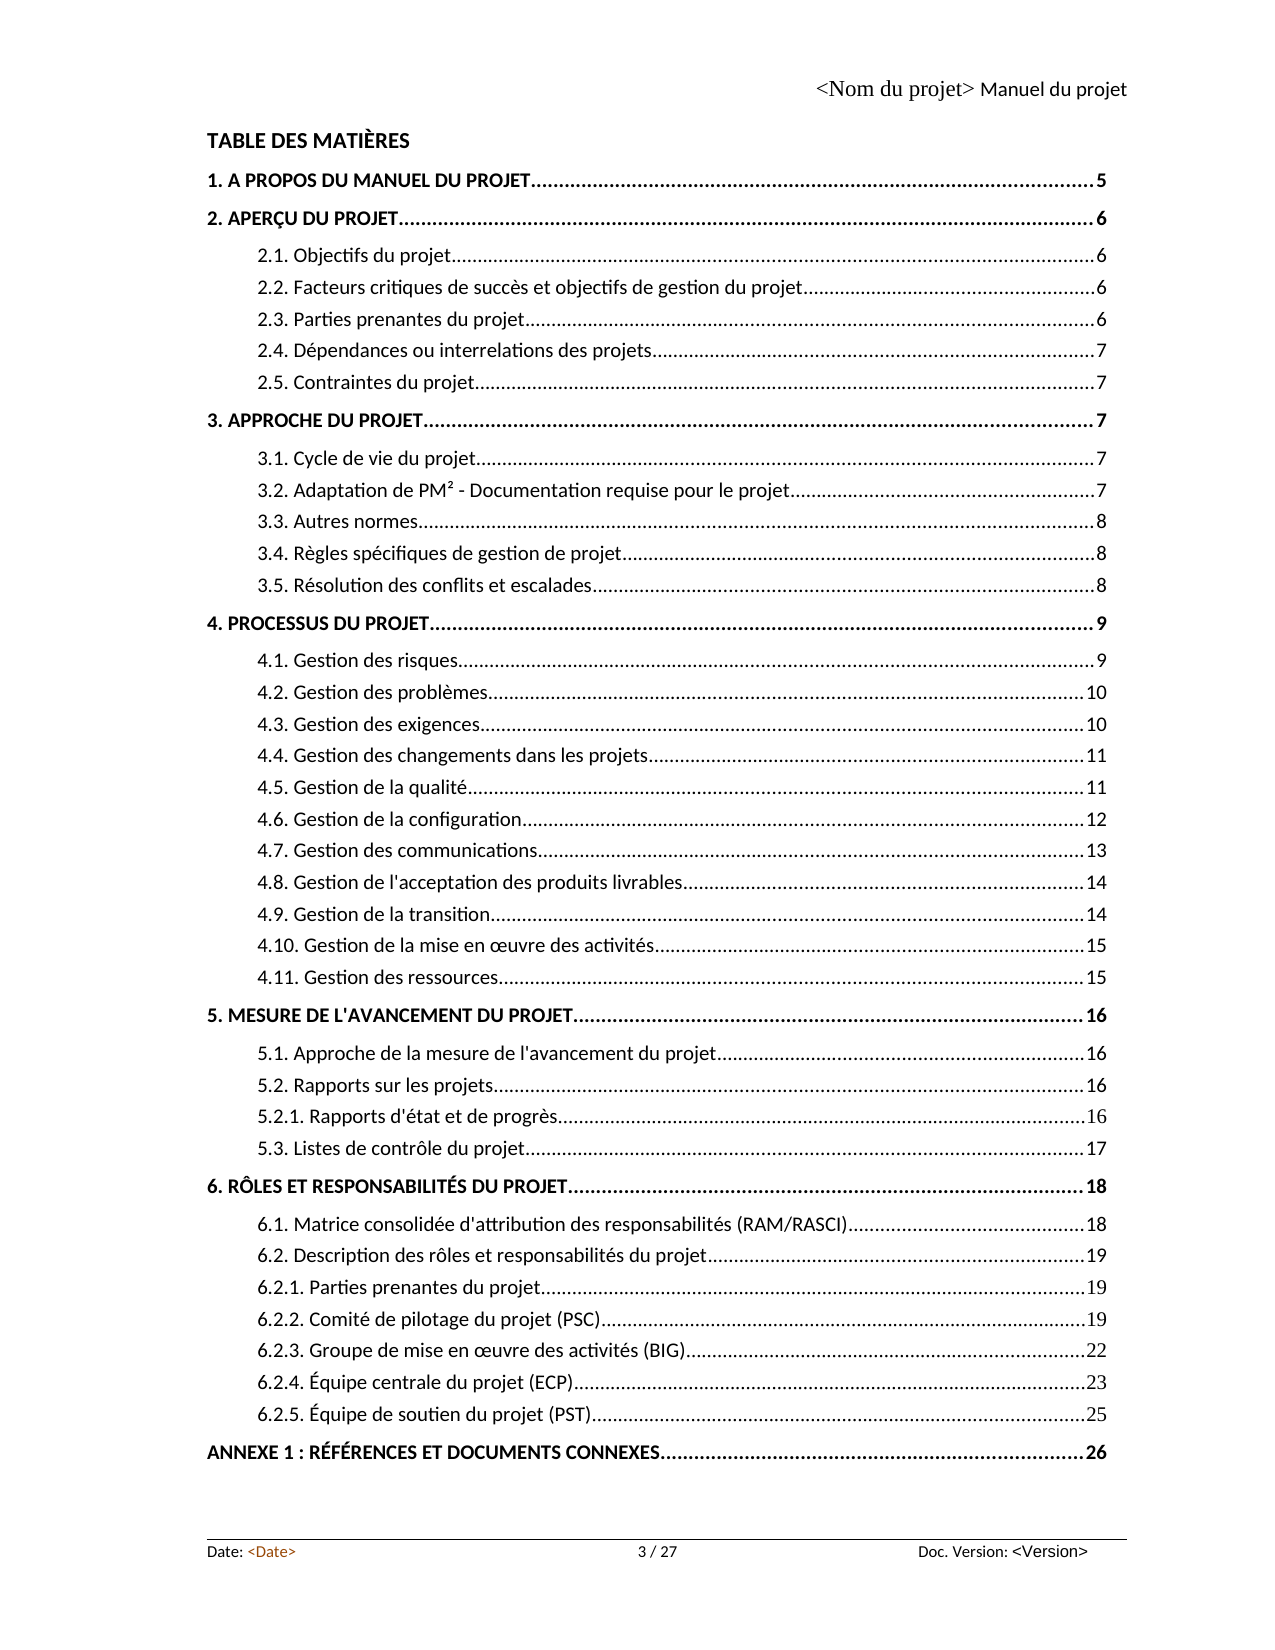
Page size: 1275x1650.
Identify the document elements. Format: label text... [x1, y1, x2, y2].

text 6.2.3. Groupe de mise en œuvre des activités (BIG) 22 [257, 1338, 1039, 1363]
text 4.8. Gestion de l'acceptation des produits livrables 14 [257, 869, 1052, 895]
text 6.2. Description des rôles et responsabilités du projet 19 [257, 1243, 1052, 1268]
text 4. Processus du projet 9 [207, 610, 1052, 635]
text 2.5. Contraintes du projet 7 [257, 369, 1052, 395]
text 5.2.1. Rapports d'état et de progrès 16 [257, 1103, 1039, 1129]
text 5.3. Listes de contrôle du projet 17 [257, 1135, 1052, 1161]
text 6.2.4. Équipe centrale du projet (ECP) 23 [257, 1369, 1039, 1395]
text 4.1. Gestion des risques 9 [257, 648, 1052, 673]
text 3. Approche du projet 7 [207, 407, 1052, 433]
text 2.1. Objectifs du projet 6 [257, 243, 1052, 268]
text 5. Mesure de l'avancement du projet 16 [207, 1002, 1052, 1028]
text 5.2. Rapports sur les projets 16 [257, 1072, 1052, 1097]
text 4.11. Gestion des ressources 15 [257, 964, 1052, 990]
text 6.1. Matrice consolidée d'attribution des responsabilités (RAM/RASCI) 18 [257, 1211, 1052, 1236]
text 2.3. Parties prenantes du projet 6 [257, 306, 1052, 331]
text 3.3. Autres normes 8 [257, 508, 1052, 534]
text 4.7. Gestion des communications 13 [257, 838, 1052, 863]
text 4.4. Gestion des changements dans les projets 11 [257, 743, 1052, 768]
text 3.5. Résolution des conflits et escalades 8 [257, 572, 1052, 597]
text 4.10. Gestion de la mise en œuvre des activités 15 [257, 933, 1052, 958]
text 5.1. Approche de la mesure de l'avancement du projet 16 [257, 1040, 1052, 1066]
text 1. A propos du manuel du projet 5 [207, 167, 1052, 192]
text 6. Rôles et responsabilités du projet 18 [207, 1173, 1052, 1198]
text 2.4. Dépendances ou interrelations des projets 7 [257, 338, 1052, 363]
text 6.2.5. Équipe de soutien du projet (PST) 25 [257, 1401, 1039, 1426]
text 2. Aperçu du projet 6 [207, 205, 1052, 230]
text 4.9. Gestion de la transition 14 [257, 901, 1052, 926]
text 3.2. Adaptation de PM² - Documentation requise pour le projet 7 [257, 477, 1052, 502]
text 6.2.1. Parties prenantes du projet 19 [257, 1274, 1039, 1300]
text Annexe 1 : Références et documents connexes 26 [207, 1439, 1052, 1464]
text 3.4. Règles spécifiques de gestion de projet 8 [257, 540, 1052, 566]
text 2.2. Facteurs critiques de succès et objectifs de gestion du projet 6 [257, 274, 1052, 300]
text 3.1. Cycle de vie du projet 7 [257, 445, 1052, 471]
text 6.2.2. Comité de pilotage du projet (PSC) 19 [257, 1306, 1039, 1331]
subtitle TABLE DES MATIÈRES [207, 126, 1127, 154]
text 4.5. Gestion de la qualité 11 [257, 774, 1052, 800]
text 4.3. Gestion des exigences 10 [257, 711, 1052, 736]
text 4.6. Gestion de la configuration 12 [257, 806, 1052, 831]
text 4.2. Gestion des problèmes 10 [257, 679, 1052, 705]
